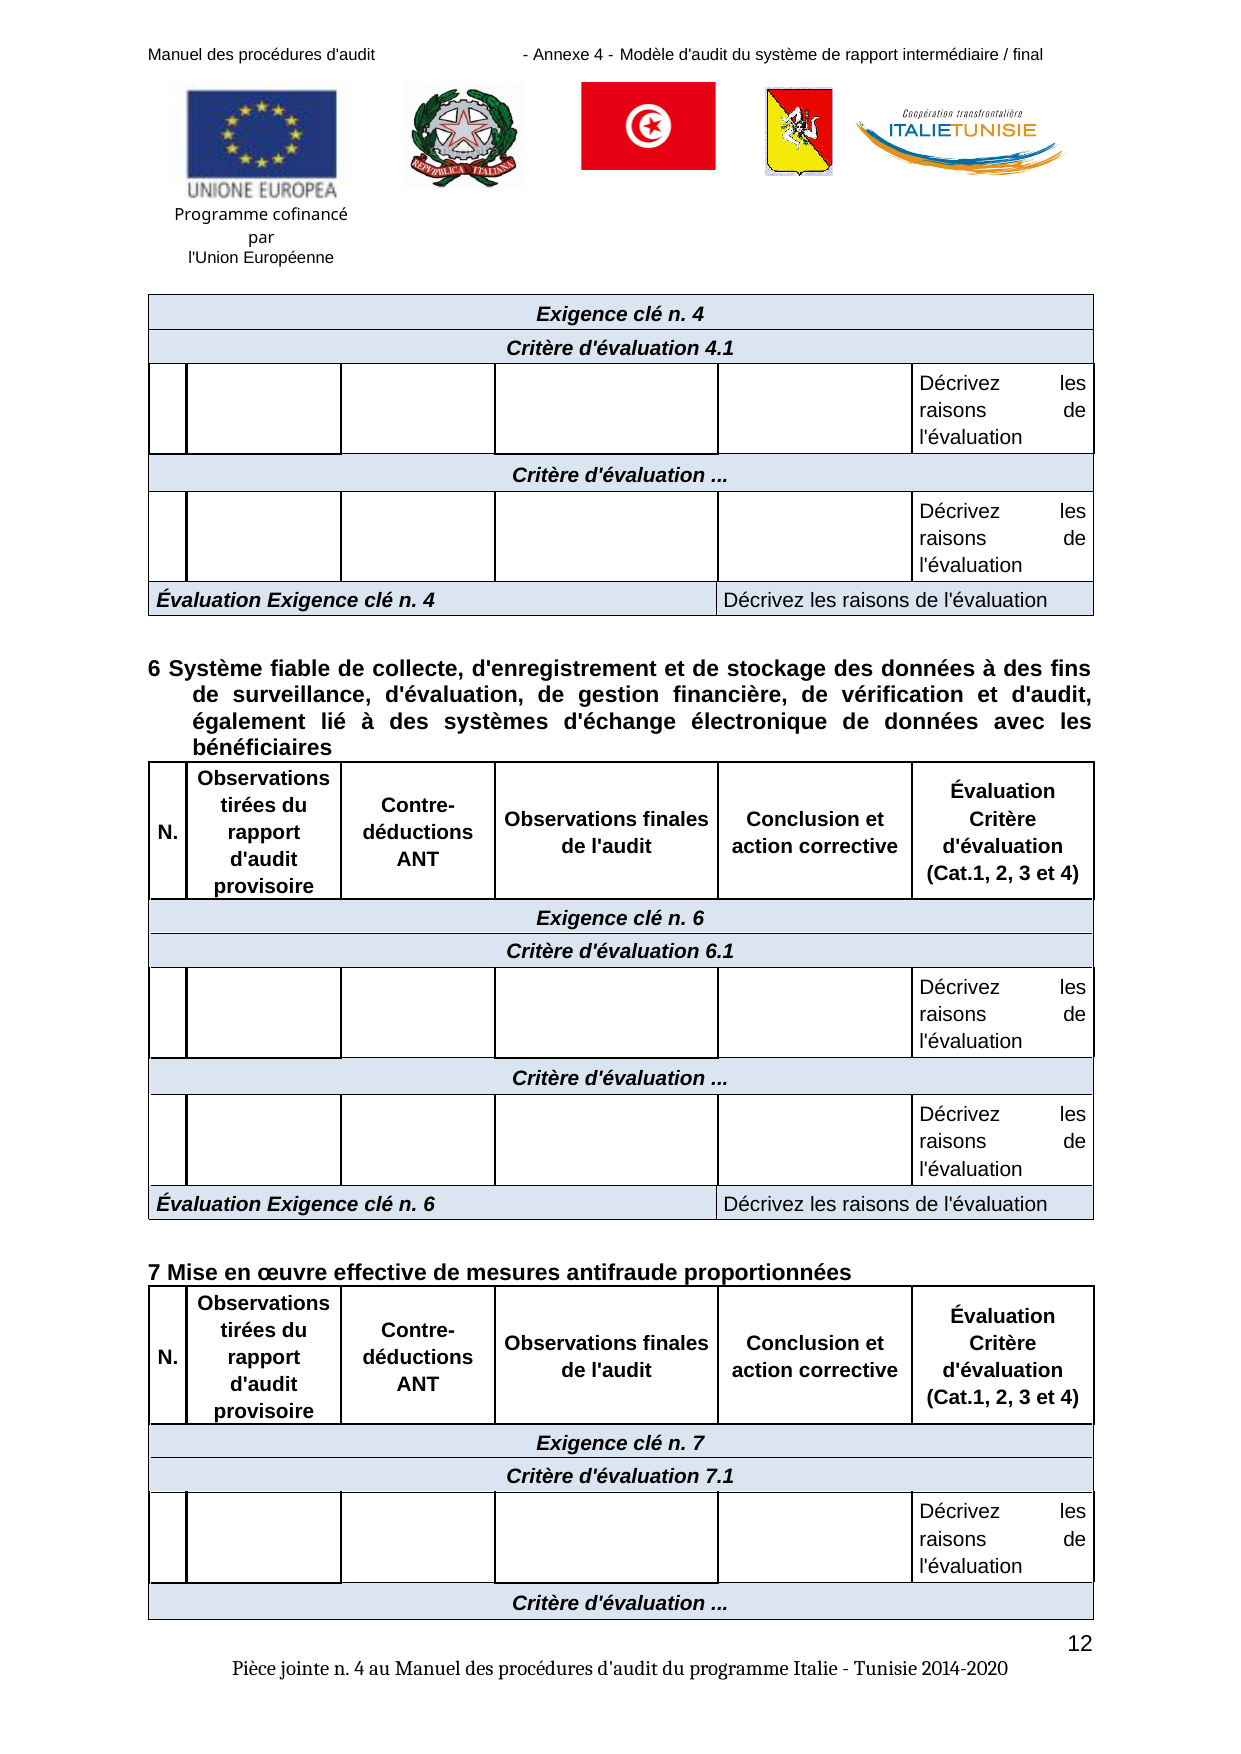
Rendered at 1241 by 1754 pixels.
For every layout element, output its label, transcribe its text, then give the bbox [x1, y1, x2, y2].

table_header Conclusion et action corrective [719, 763, 911, 898]
table_cell Évaluation Exigence clé n. 6 [149, 1185, 716, 1219]
table_cell [496, 1095, 717, 1184]
table_cell [719, 968, 911, 1057]
table_cell [719, 364, 911, 453]
table_cell Exigence clé n. 6 [149, 898, 1093, 932]
table_cell Exigence clé n. 7 [149, 1423, 1093, 1457]
table_cell [188, 364, 340, 453]
table_cell [150, 364, 185, 453]
table_cell [342, 492, 494, 581]
table_cell [342, 364, 494, 453]
table_cell Critère d'évaluation 7.1 [149, 1457, 1093, 1491]
table_header Conclusion et action corrective [719, 1287, 911, 1423]
table_cell Critère d'évaluation ... [149, 1057, 1093, 1094]
table_cell [719, 1493, 911, 1582]
table_cell Critère d'évaluation ... [149, 1582, 1093, 1619]
table_cell [342, 1493, 494, 1582]
text 7 Mise en œuvre effective de mesures antifraude proportionnées [148, 1259, 1092, 1285]
picture [847, 82, 1075, 197]
table_cell Critère d'évaluation ... [149, 454, 1093, 491]
picture [170, 82, 352, 203]
table_cell [496, 1493, 717, 1582]
table_cell [150, 968, 185, 1057]
table_cell Décrivez les raisons de l'évaluation [913, 364, 1093, 453]
table_cell [719, 492, 911, 581]
table_cell [188, 1095, 340, 1184]
picture [765, 87, 833, 176]
text 6 Système fiable de collecte, d'enregistrement et de stockage des données à des fins de surveillance, d'évaluation, de gestion financière, de vérification et d'audit, également lié à des systèmes d'échange électronique de données avec les bénéficiaires [148, 655, 1092, 761]
table_cell [149, 492, 185, 581]
table_cell [150, 1493, 185, 1582]
table_cell [342, 1095, 494, 1184]
table_cell Critère d'évaluation 4.1 [149, 330, 1093, 363]
table_header N. [150, 1287, 185, 1423]
table_cell Décrivez les raisons de l'évaluation [913, 492, 1093, 581]
table_cell Décrivez les raisons de l'évaluation [913, 967, 1093, 1057]
table_header Observations finales de l'audit [496, 1287, 717, 1423]
table_cell [342, 968, 494, 1057]
table_header N. [150, 763, 185, 898]
table_cell [496, 364, 717, 453]
table_cell [188, 968, 340, 1057]
table_cell [719, 1095, 911, 1184]
table_header Observations finales de l'audit [496, 763, 717, 898]
table_header Évaluation Critère d'évaluation (Cat.1, 2, 3 et 4) [913, 1287, 1093, 1423]
table_cell Exigence clé n. 4 [149, 295, 1093, 329]
table_header Observations tirées du rapport d'audit provisoire [188, 763, 340, 898]
table_cell Décrivez les raisons de l'évaluation [913, 1491, 1093, 1582]
picture [403, 82, 524, 188]
table_cell [188, 1493, 340, 1582]
table_cell [496, 492, 717, 581]
table_header Observations tirées du rapport d'audit provisoire [188, 1287, 340, 1423]
table_cell Évaluation Exigence clé n. 4 [149, 582, 716, 615]
table_header Contre-déductions ANT [342, 1287, 494, 1423]
table_cell Décrivez les raisons de l'évaluation [913, 1094, 1093, 1184]
table_cell Décrivez les raisons de l'évaluation [717, 582, 1093, 615]
table_cell [149, 1094, 185, 1184]
table_header Contre-déductions ANT [342, 763, 494, 898]
table_cell [496, 968, 717, 1057]
table_cell [188, 492, 340, 581]
table_cell Décrivez les raisons de l'évaluation [717, 1185, 1093, 1219]
picture [581, 82, 716, 170]
table_cell Critère d'évaluation 6.1 [149, 933, 1093, 967]
table_header Évaluation Critère d'évaluation (Cat.1, 2, 3 et 4) [913, 763, 1093, 898]
